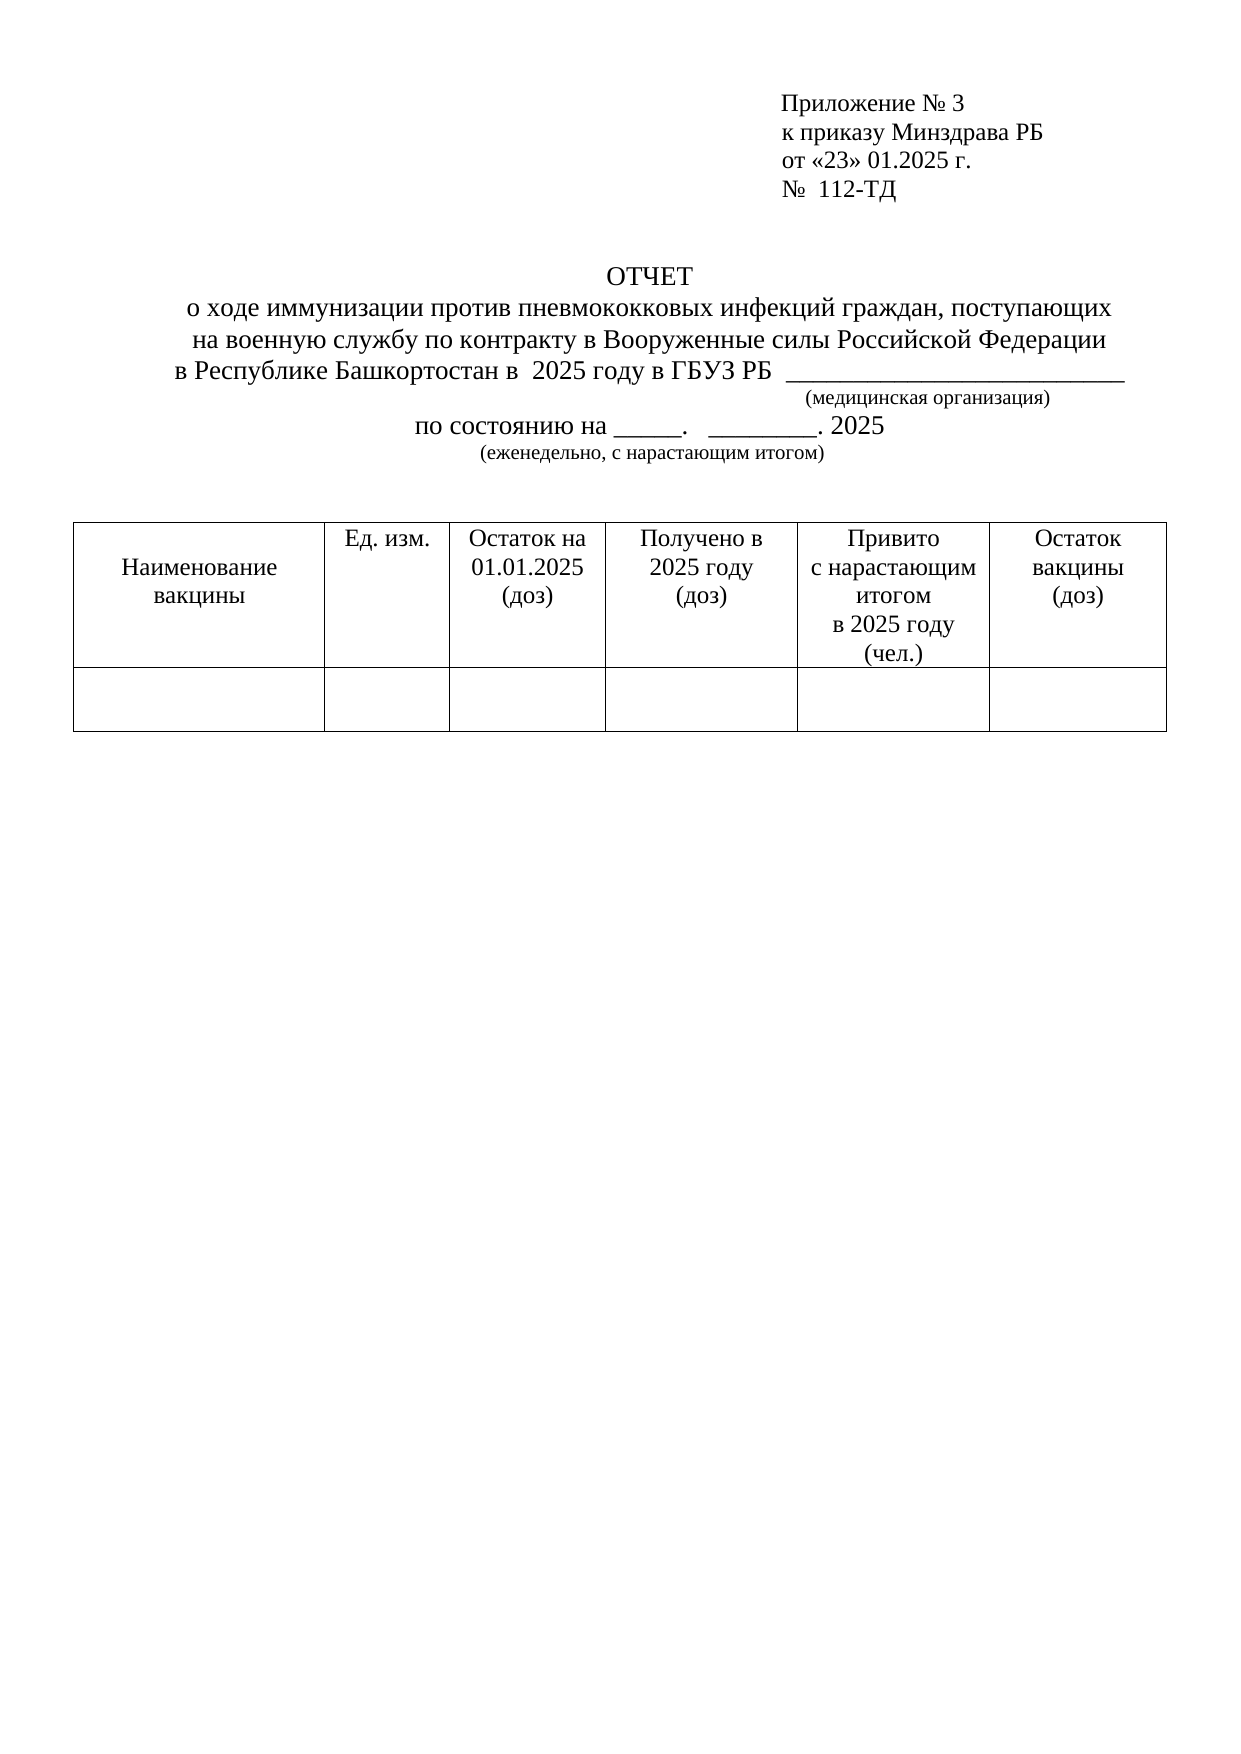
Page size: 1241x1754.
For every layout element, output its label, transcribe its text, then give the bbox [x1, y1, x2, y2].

text о ходе иммунизации против пневмококковых инфекций граждан, поступающих на военную службу по контракту в Вооруженные силы Российской Федерации в Республике Башкортостан в 2025 году в ГБУЗ РБ _________________________ [118, 292, 1181, 385]
table_header Остаток вакцины (доз) [990, 523, 1166, 667]
text от «23» 01.2025 г. [782, 145, 1211, 174]
text к приказу Минздрава РБ [782, 117, 1211, 145]
text отчет [118, 260, 1181, 292]
text Приложение № 3 [118, 88, 1211, 117]
table_cell [325, 668, 449, 731]
text № 112-ТД [782, 174, 1211, 203]
table_header Привито с нарастающим итогом в 2025 году (чел.) [798, 523, 989, 667]
text (медицинская организация) [118, 385, 1181, 409]
table_header Ед. изм. [325, 523, 449, 667]
table_cell [606, 668, 797, 731]
table_header Получено в 2025 году (доз) [606, 523, 797, 667]
table_cell [990, 668, 1166, 731]
text (еженедельно, с нарастающим итогом) [118, 440, 1181, 464]
table_cell [450, 668, 605, 731]
table_header Наименование вакцины [74, 523, 324, 667]
table_cell [74, 668, 324, 731]
text по состоянию на _____. ________. 2025 [118, 409, 1181, 440]
table_cell [798, 668, 989, 731]
table_header Остаток на 01.01.2025 (доз) [450, 523, 605, 667]
